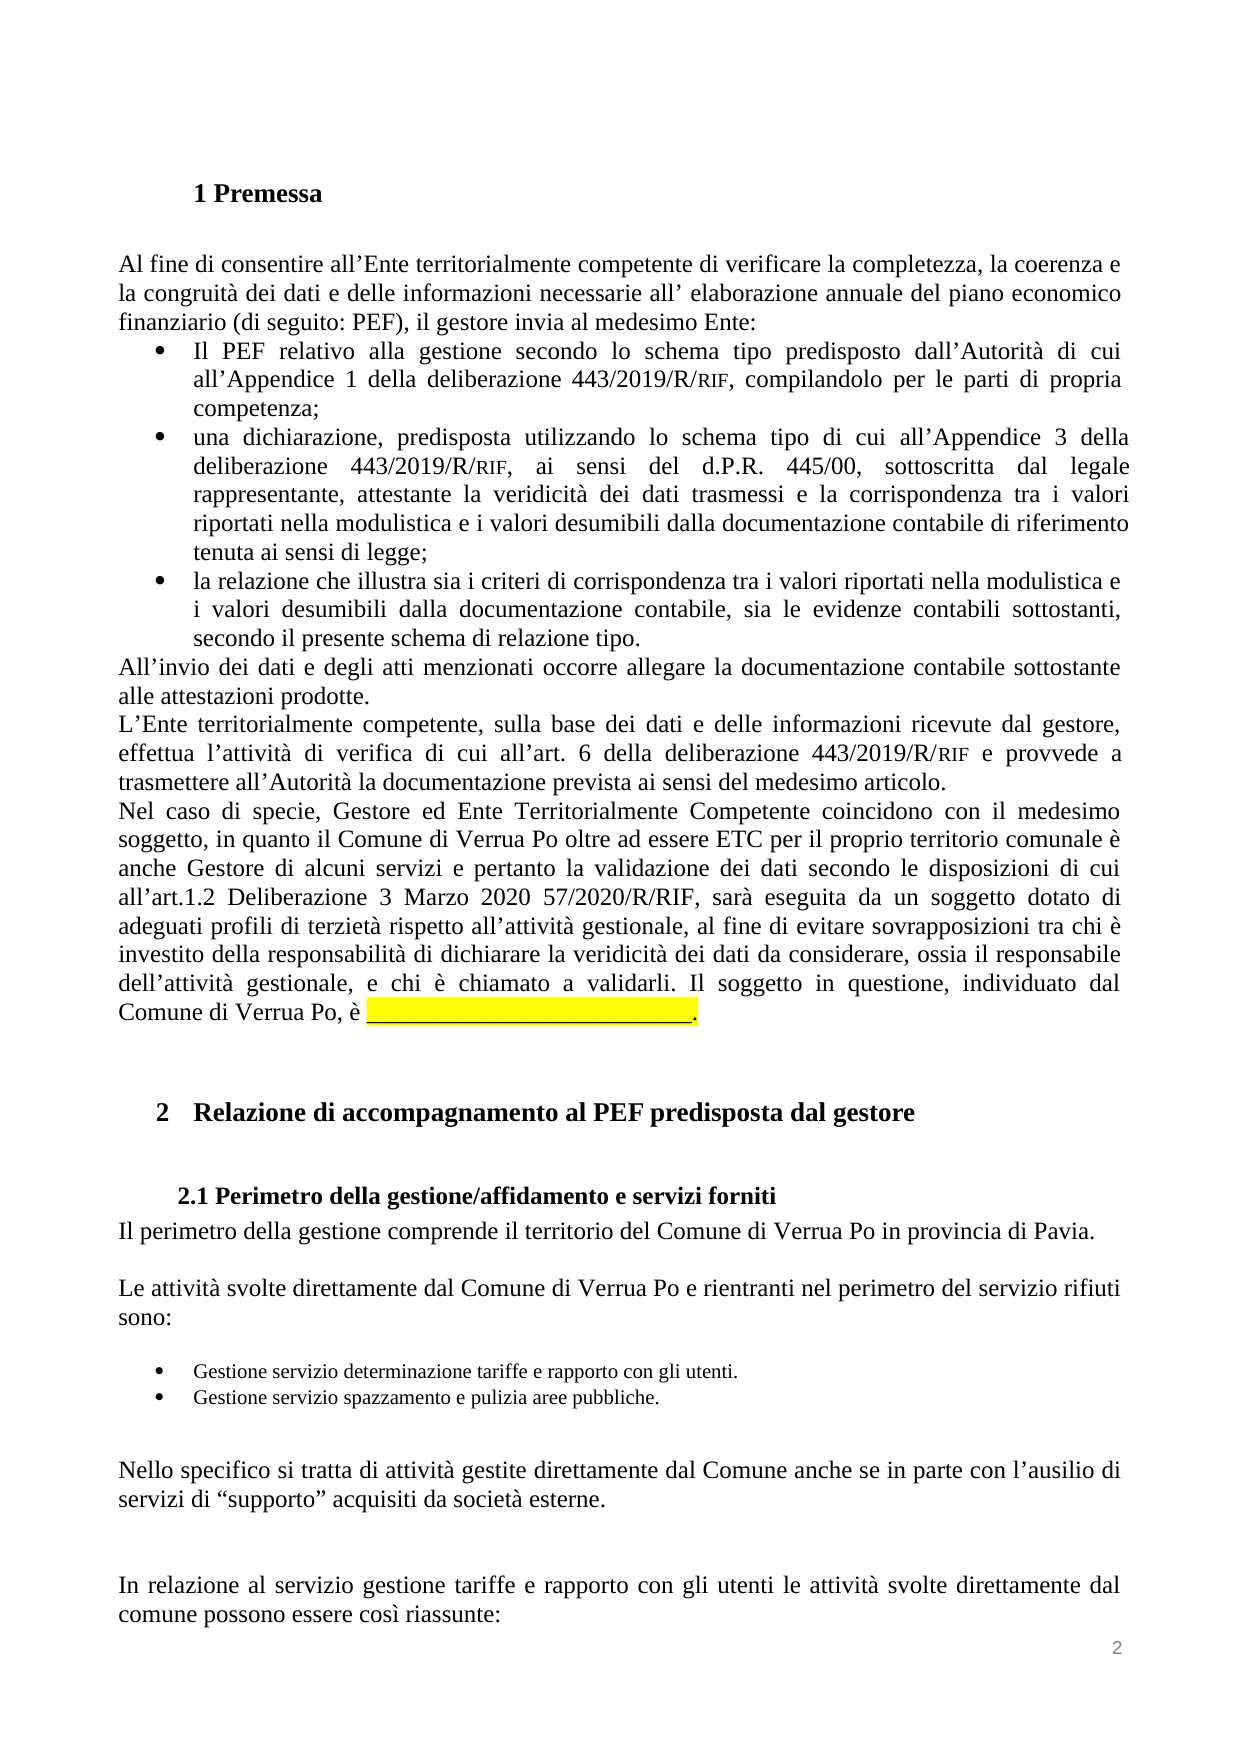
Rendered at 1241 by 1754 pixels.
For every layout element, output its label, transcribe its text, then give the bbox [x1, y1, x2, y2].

text Il perimetro della gestione comprende il territorio del Comune di Verrua Po in provincia di Pavia. [118, 1216, 1122, 1244]
text Nello specifico si tratta di attività gestite direttamente dal Comune anche se in parte con l’ausilio di servizi di “supporto” acquisiti da società esterne. [118, 1455, 1122, 1513]
list una dichiarazione, predisposta utilizzando lo schema tipo di cui all’Appendice 3 della deliberazione 443/2019/R/rif, ai sensi del d.P.R. 445/00, sottoscritta dal legale rappresentante, attestante la veridicità dei dati trasmessi e la corrispondenza tra i valori riportati nella modulistica e i valori desumibili dalla documentazione contabile di riferimento tenuta ai sensi di legge; [156, 422, 1131, 566]
text All’invio dei dati e degli atti menzionati occorre allegare la documentazione contabile sottostante alle attestazioni prodotte. [118, 652, 1122, 709]
text In relazione al servizio gestione tariffe e rapporto con gli utenti le attività svolte direttamente dal comune possono essere così riassunte: [118, 1570, 1122, 1628]
subtitle Relazione di accompagnamento al PEF predisposta dal gestore [156, 1096, 1122, 1127]
list la relazione che illustra sia i criteri di corrispondenza tra i valori riportati nella modulistica e i valori desumibili dalla documentazione contabile, sia le evidenze contabili sottostanti, secondo il presente schema di relazione tipo. [156, 566, 1122, 652]
text Le attività svolte direttamente dal Comune di Verrua Po e rientranti nel perimetro del servizio rifiuti sono: [118, 1273, 1122, 1331]
list Il PEF relativo alla gestione secondo lo schema tipo predisposto dall’Autorità di cui all’Appendice 1 della deliberazione 443/2019/R/rif, compilandolo per le parti di propria competenza; [156, 336, 1122, 422]
subtitle 1 Premessa [193, 177, 1122, 208]
list Gestione servizio spazzamento e pulizia aree pubbliche. [156, 1385, 1122, 1409]
text Nel caso di specie, Gestore ed Ente Territorialmente Competente coincidono con il medesimo soggetto, in quanto il Comune di Verrua Po oltre ad essere ETC per il proprio territorio comunale è anche Gestore di alcuni servizi e pertanto la validazione dei dati secondo le disposizioni di cui all’art.1.2 Deliberazione 3 Marzo 2020 57/2020/R/RIF, sarà eseguita da un soggetto dotato di adeguati profili di terzietà rispetto all’attività gestionale, al fine di evitare sovrapposizioni tra chi è investito della responsabilità di dichiarare la veridicità dei dati da considerare, ossia il responsabile dell’attività gestionale, e chi è chiamato a validarli. Il soggetto in questione, individuato dal Comune di Verrua Po, è __________________________. [118, 796, 1122, 1026]
subtitle Perimetro della gestione/affidamento e servizi forniti [177, 1181, 1122, 1209]
text L’Ente territorialmente competente, sulla base dei dati e delle informazioni ricevute dal gestore, effettua l’attività di verifica di cui all’art. 6 della deliberazione 443/2019/R/rif e provvede a trasmettere all’Autorità la documentazione prevista ai sensi del medesimo articolo. [118, 709, 1122, 796]
text Al fine di consentire all’Ente territorialmente competente di verificare la completezza, la coerenza e la congruità dei dati e delle informazioni necessarie all’ elaborazione annuale del piano economico finanziario (di seguito: PEF), il gestore invia al medesimo Ente: [118, 249, 1122, 336]
list Gestione servizio determinazione tariffe e rapporto con gli utenti. [156, 1359, 1122, 1383]
